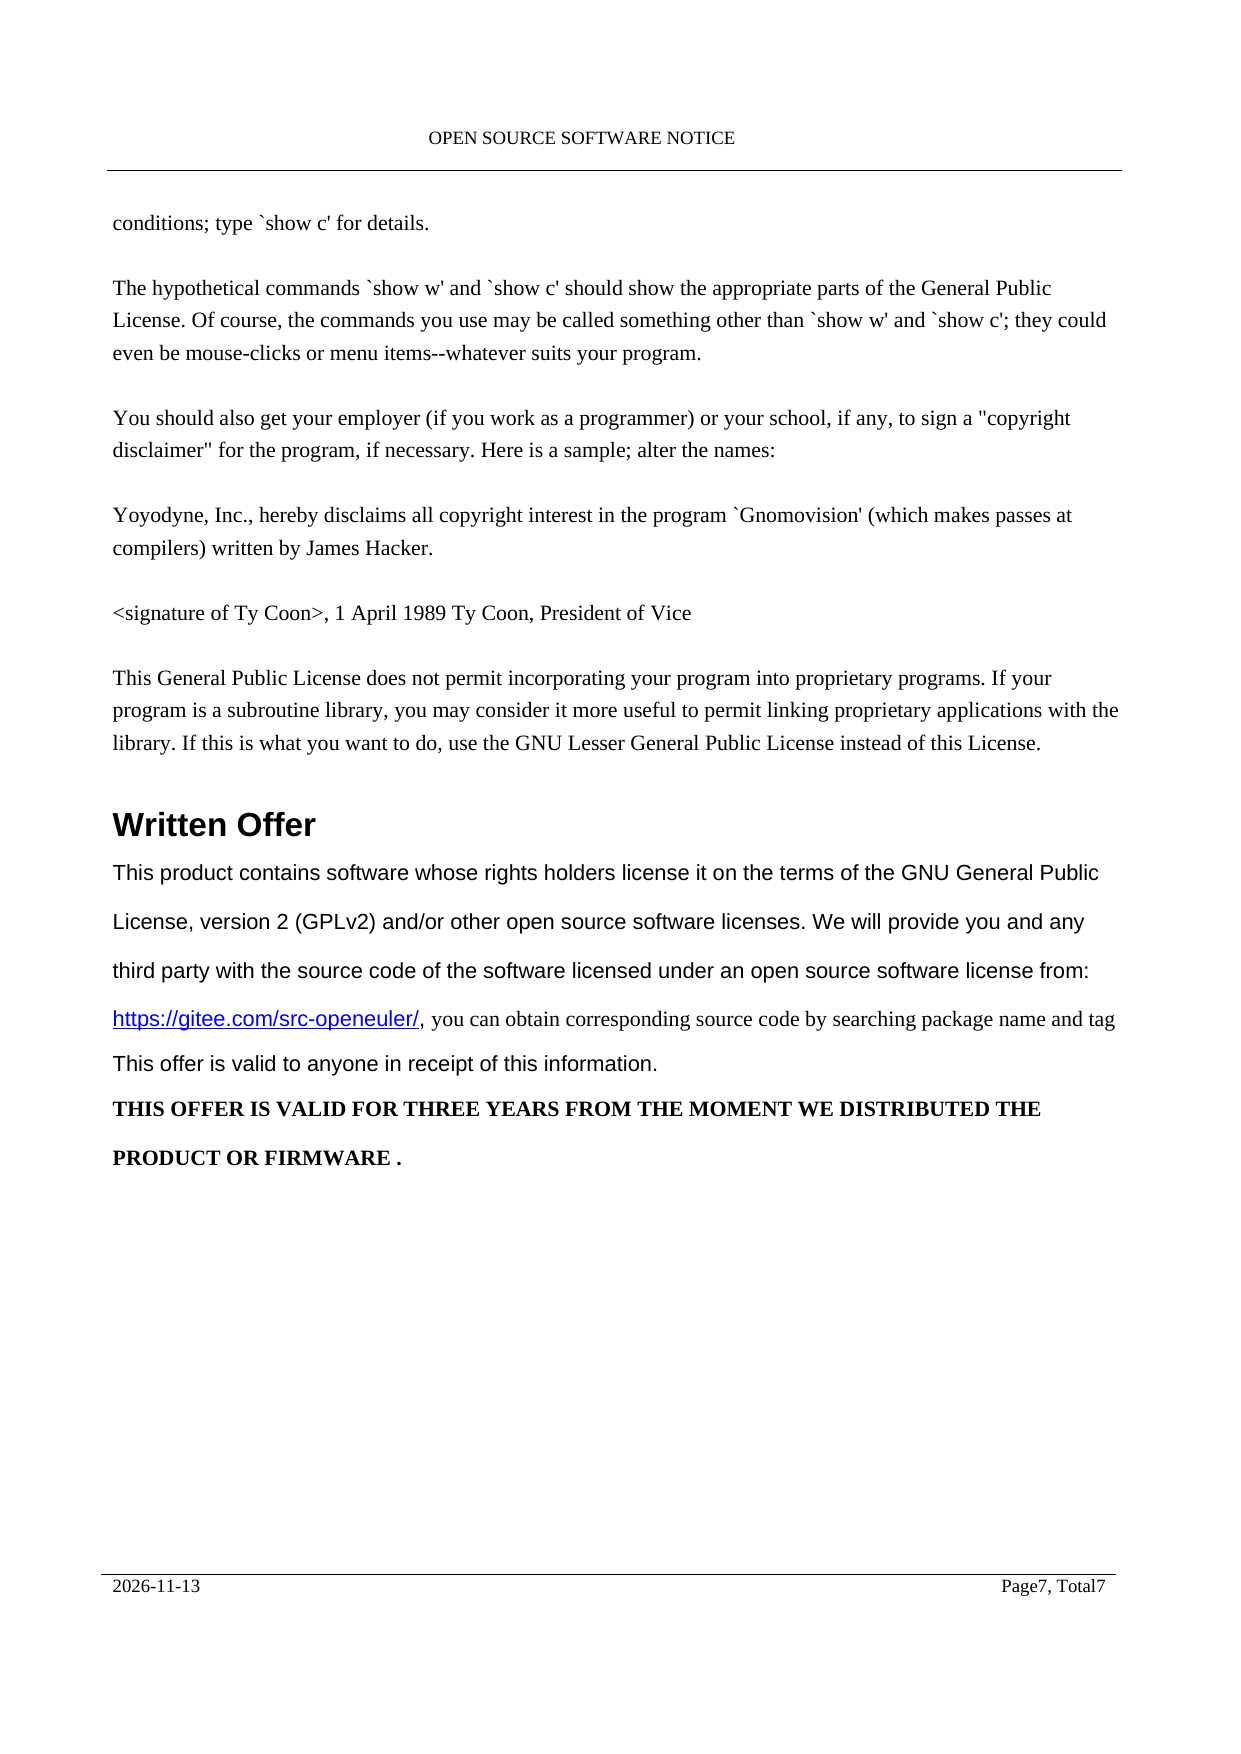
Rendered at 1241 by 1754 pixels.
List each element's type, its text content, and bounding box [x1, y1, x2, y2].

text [112, 206, 1128, 759]
text Written Offer [112, 791, 1128, 856]
text This offer is valid to anyone in receipt of this information. [112, 1048, 1128, 1080]
text This product contains software whose rights holders license it on the terms of the GNU General Public License, version 2 (GPLv2) and/or other open source software licenses. We will provide you and any third party with the source code of the software licensed under an open source software license from: https://gitee.com/src-openeuler/, you can obtain corresponding source code by searching package name and tag [112, 856, 1128, 1035]
text This offer is valid for three years from the moment we distributed the product or firmware . [112, 1093, 1128, 1174]
